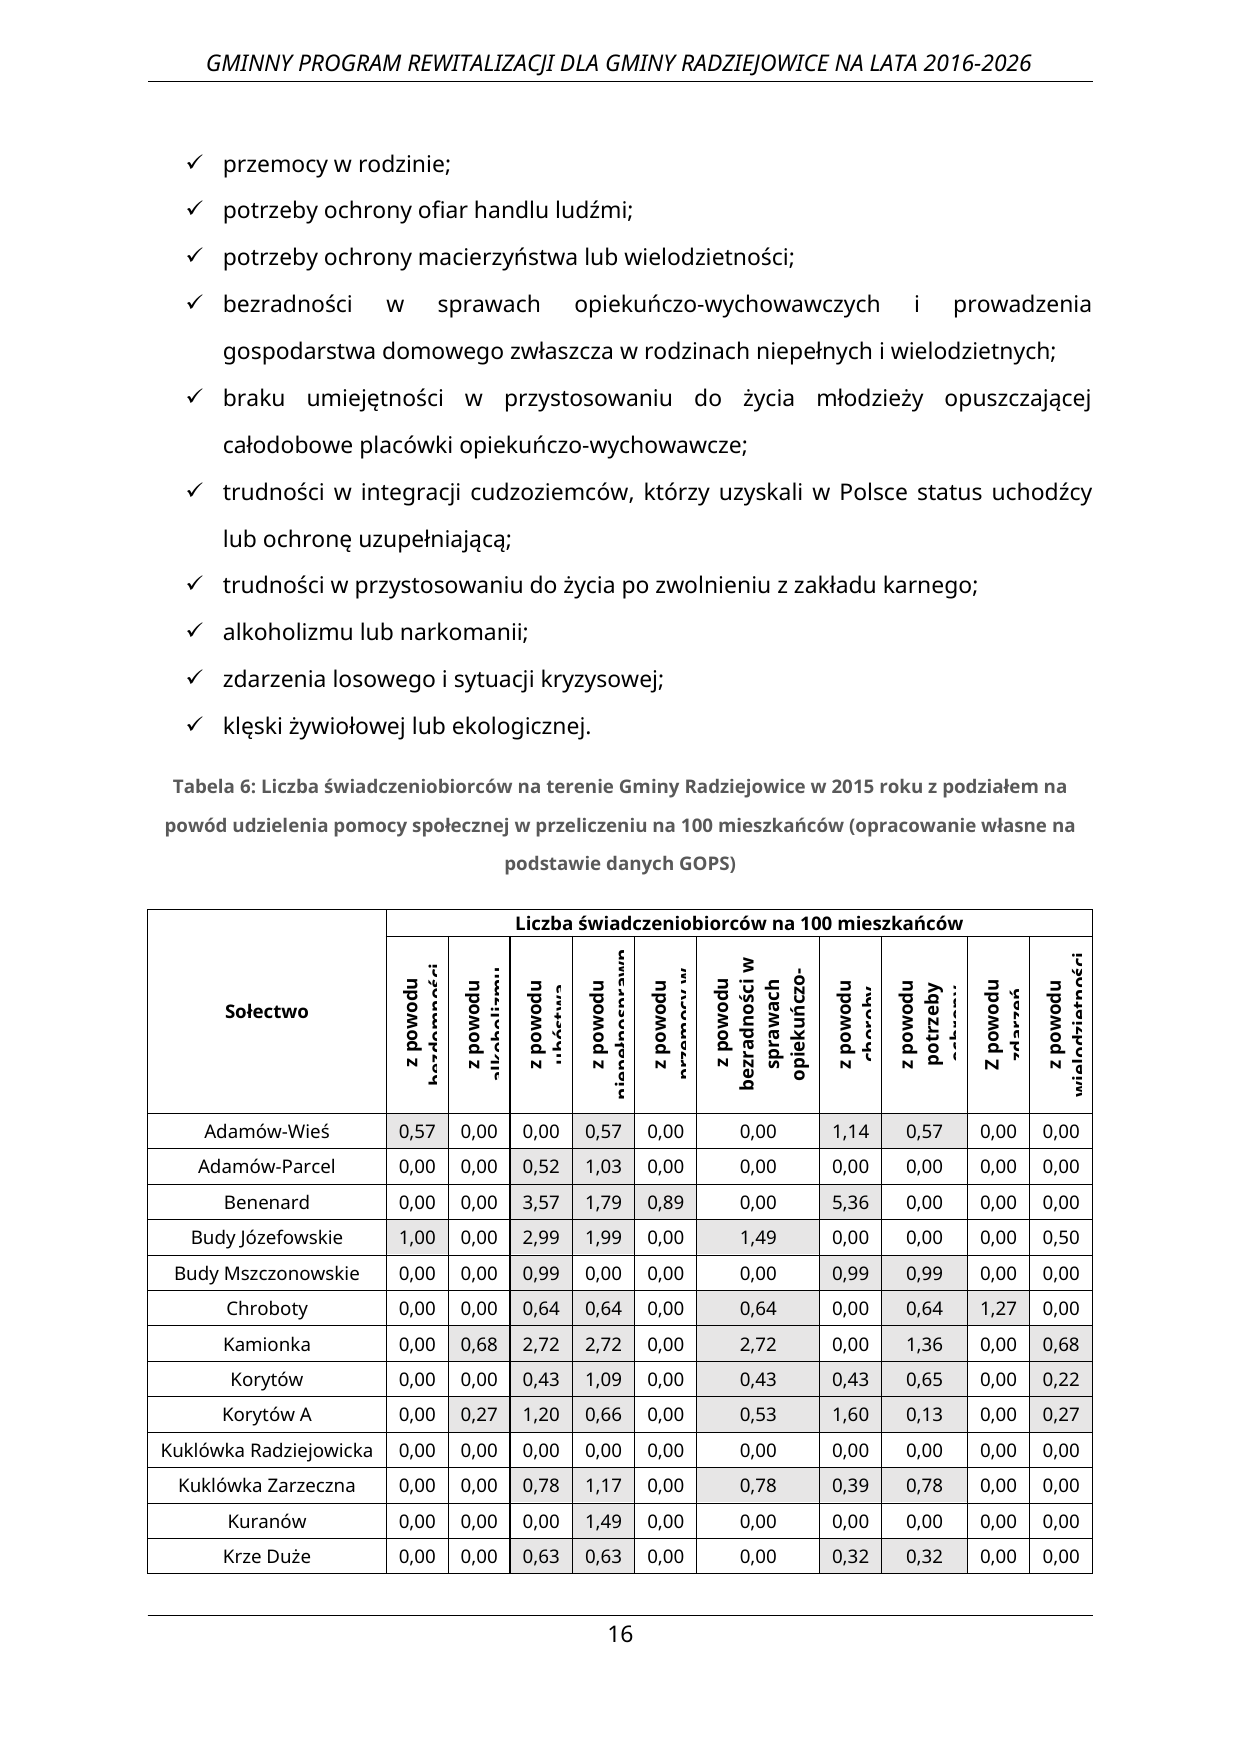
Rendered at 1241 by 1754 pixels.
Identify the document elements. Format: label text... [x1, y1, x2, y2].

table_cell 0,00 [968, 1114, 1029, 1148]
table_cell 0,00 [449, 1149, 509, 1184]
list braku umiejętności w przystosowaniu do życia młodzieży opuszczającej całodobowe placówki opiekuńczo-wychowawcze; [185, 382, 1093, 460]
table_cell 0,00 [968, 1220, 1029, 1254]
table_cell 0,00 [387, 1468, 448, 1502]
table_cell 0,00 [573, 1433, 634, 1467]
table_cell 0,32 [820, 1539, 881, 1573]
table_cell 1,79 [573, 1185, 634, 1219]
table_cell 1,49 [697, 1220, 819, 1254]
table_cell z powodu ubóstwa [511, 937, 572, 1113]
table_cell Kuranów [148, 1504, 386, 1538]
table_cell 0,00 [968, 1362, 1029, 1396]
table_cell 0,00 [820, 1433, 881, 1467]
table_cell 0,00 [1030, 1433, 1092, 1467]
table_cell 5,36 [820, 1185, 881, 1219]
table_cell 0,66 [573, 1397, 634, 1432]
table_cell 0,00 [635, 1256, 696, 1290]
table_cell z powodu choroby [820, 937, 881, 1113]
table_cell 0,57 [387, 1114, 448, 1148]
table_cell 0,00 [449, 1468, 509, 1502]
list przemocy w rodzinie; [185, 148, 1093, 179]
table_cell 0,64 [697, 1291, 819, 1325]
table_cell 0,52 [511, 1149, 572, 1184]
table_header Liczba świadczeniobiorców na 100 mieszkańców [387, 910, 1092, 936]
table_cell 0,43 [697, 1362, 819, 1396]
table_cell 0,78 [511, 1468, 572, 1502]
table_cell 0,00 [968, 1539, 1029, 1573]
table_cell 0,00 [635, 1326, 696, 1361]
table_cell 1,27 [968, 1291, 1029, 1325]
table_cell 0,00 [697, 1114, 819, 1148]
table_cell 1,09 [573, 1362, 634, 1396]
list bezradności w sprawach opiekuńczo-wychowawczych i prowadzenia gospodarstwa domowego zwłaszcza w rodzinach niepełnych i wielodzietnych; [185, 288, 1093, 366]
table_cell 0,00 [635, 1539, 696, 1573]
table_cell 0,00 [968, 1504, 1029, 1538]
table_cell 0,00 [1030, 1504, 1092, 1538]
list klęski żywiołowej lub ekologicznej. [185, 710, 1093, 741]
table_cell 0,32 [882, 1539, 967, 1573]
table_cell 0,65 [882, 1362, 967, 1396]
table_cell Kuklówka Zarzeczna [148, 1468, 386, 1502]
table_cell 0,00 [573, 1256, 634, 1290]
table_cell 0,00 [968, 1256, 1029, 1290]
table_cell 0,00 [511, 1433, 572, 1467]
table_cell 0,99 [882, 1256, 967, 1290]
table_cell 0,27 [1030, 1397, 1092, 1432]
table_cell 0,00 [820, 1220, 881, 1254]
table_cell 0,00 [635, 1433, 696, 1467]
table_cell 0,00 [1030, 1149, 1092, 1184]
table_cell 0,00 [968, 1326, 1029, 1361]
table_cell 1,14 [820, 1114, 881, 1148]
table_cell 0,00 [1030, 1185, 1092, 1219]
table_cell 0,00 [449, 1504, 509, 1538]
table_cell 0,00 [968, 1397, 1029, 1432]
table_cell Kuklówka Radziejowicka [148, 1433, 386, 1467]
table_cell 0,00 [635, 1149, 696, 1184]
table_cell 0,00 [882, 1504, 967, 1538]
table_cell 0,64 [511, 1291, 572, 1325]
table_cell 0,50 [1030, 1220, 1092, 1254]
table_cell 0,00 [697, 1149, 819, 1184]
table_cell 0,00 [1030, 1256, 1092, 1290]
table_cell 0,00 [697, 1504, 819, 1538]
table_cell 0,00 [820, 1291, 881, 1325]
table_cell 0,00 [635, 1291, 696, 1325]
table_cell 2,72 [697, 1326, 819, 1361]
table_cell 0,00 [387, 1433, 448, 1467]
table_cell 0,00 [511, 1114, 572, 1148]
table_cell 0,00 [387, 1185, 448, 1219]
table_cell 1,20 [511, 1397, 572, 1432]
table_cell 0,00 [968, 1149, 1029, 1184]
table_cell 0,00 [387, 1539, 448, 1573]
table_cell 0,13 [882, 1397, 967, 1432]
table_cell 0,00 [820, 1326, 881, 1361]
table_cell 0,00 [635, 1504, 696, 1538]
table_cell 1,03 [573, 1149, 634, 1184]
table_cell 0,57 [882, 1114, 967, 1148]
table_cell 0,00 [449, 1114, 509, 1148]
table_cell z powodu potrzeby ochrony macierzyństwa [882, 937, 967, 1113]
table_cell 2,72 [573, 1326, 634, 1361]
list alkoholizmu lub narkomanii; [185, 616, 1093, 648]
table_cell 0,00 [697, 1185, 819, 1219]
table_cell 0,00 [820, 1504, 881, 1538]
table_cell Kamionka [148, 1326, 386, 1361]
table_cell z powodu przemocy w rodzinie [635, 937, 696, 1113]
table_cell 1,00 [387, 1220, 448, 1254]
table_cell 0,53 [697, 1397, 819, 1432]
table_cell 0,63 [573, 1539, 634, 1573]
table_cell 0,64 [573, 1291, 634, 1325]
table_cell 0,00 [449, 1433, 509, 1467]
table_cell 0,00 [387, 1149, 448, 1184]
table_cell Budy Mszczonowskie [148, 1256, 386, 1290]
table_cell 0,57 [573, 1114, 634, 1148]
table_cell Korytów [148, 1362, 386, 1396]
table_cell 0,00 [449, 1256, 509, 1290]
table_cell 0,43 [820, 1362, 881, 1396]
table_cell 0,89 [635, 1185, 696, 1219]
table_cell 0,00 [449, 1362, 509, 1396]
table_cell 1,49 [573, 1504, 634, 1538]
table_cell 0,00 [449, 1539, 509, 1573]
table_cell 0,63 [511, 1539, 572, 1573]
table_cell 0,00 [635, 1114, 696, 1148]
table_cell Krze Duże [148, 1539, 386, 1573]
table_cell 0,00 [820, 1149, 881, 1184]
table_cell 0,00 [697, 1433, 819, 1467]
table_cell Budy Józefowskie [148, 1220, 386, 1254]
table_cell Adamów-Parcel [148, 1149, 386, 1184]
table_cell 1,36 [882, 1326, 967, 1361]
table_cell 0,00 [635, 1362, 696, 1396]
table_cell 0,78 [882, 1468, 967, 1502]
table_header Sołectwo [148, 910, 386, 1113]
table_cell 0,00 [882, 1220, 967, 1254]
table_cell 0,00 [968, 1433, 1029, 1467]
table_cell 0,00 [1030, 1291, 1092, 1325]
table_cell 0,00 [968, 1185, 1029, 1219]
table_cell 0,64 [882, 1291, 967, 1325]
list potrzeby ochrony ofiar handlu ludźmi; [185, 194, 1093, 226]
table_cell 0,00 [387, 1256, 448, 1290]
table_cell Korytów A [148, 1397, 386, 1432]
table_cell 0,00 [387, 1326, 448, 1361]
table_cell 0,00 [449, 1185, 509, 1219]
table_cell 0,39 [820, 1468, 881, 1502]
table_cell 1,17 [573, 1468, 634, 1502]
table_cell Chroboty [148, 1291, 386, 1325]
table_cell 0,00 [449, 1220, 509, 1254]
table_cell 0,00 [1030, 1468, 1092, 1502]
table_cell 0,00 [449, 1291, 509, 1325]
list zdarzenia losowego i sytuacji kryzysowej; [185, 663, 1093, 694]
table_cell 0,00 [387, 1504, 448, 1538]
table_cell 2,72 [511, 1326, 572, 1361]
table_cell Z powodu zdarzeń losowych [968, 937, 1029, 1113]
table_cell 0,68 [1030, 1326, 1092, 1361]
table_cell 0,00 [882, 1149, 967, 1184]
table_cell z powodu bezradności w sprawach opiekuńczo-wychowawczych [697, 937, 819, 1113]
table_cell 0,43 [511, 1362, 572, 1396]
table_cell z powodu alkoholizmu [449, 937, 509, 1113]
table_cell 0,00 [1030, 1539, 1092, 1573]
table_cell 0,00 [511, 1504, 572, 1538]
table_cell 0,00 [387, 1291, 448, 1325]
table_cell Adamów-Wieś [148, 1114, 386, 1148]
table_cell 0,99 [511, 1256, 572, 1290]
list trudności w integracji cudzoziemców, którzy uzyskali w Polsce status uchodźcy lub ochronę uzupełniającą; [185, 476, 1093, 554]
table_cell 0,00 [635, 1397, 696, 1432]
table_cell 2,99 [511, 1220, 572, 1254]
table_cell 1,99 [573, 1220, 634, 1254]
table_cell z powodu niepełnosprawności [573, 937, 634, 1113]
table_cell 0,00 [882, 1433, 967, 1467]
table_cell 0,00 [387, 1362, 448, 1396]
table_cell 0,00 [1030, 1114, 1092, 1148]
table_cell 0,22 [1030, 1362, 1092, 1396]
table_cell 0,00 [697, 1539, 819, 1573]
table_cell 0,00 [635, 1220, 696, 1254]
list trudności w przystosowaniu do życia po zwolnieniu z zakładu karnego; [185, 569, 1093, 601]
table_cell 3,57 [511, 1185, 572, 1219]
table_cell 0,99 [820, 1256, 881, 1290]
table_cell 0,68 [449, 1326, 509, 1361]
table_cell 0,00 [635, 1468, 696, 1502]
table_cell 0,27 [449, 1397, 509, 1432]
table_cell 0,00 [387, 1397, 448, 1432]
table_cell z powodu bezdomności [387, 937, 448, 1113]
table_cell 0,00 [697, 1256, 819, 1290]
list potrzeby ochrony macierzyństwa lub wielodzietności; [185, 241, 1093, 273]
table_cell Benenard [148, 1185, 386, 1219]
table_cell 0,00 [882, 1185, 967, 1219]
table_cell 0,78 [697, 1468, 819, 1502]
table_cell 0,00 [968, 1468, 1029, 1502]
table_cell 1,60 [820, 1397, 881, 1432]
table_cell z powodu wielodzietności [1030, 937, 1092, 1113]
